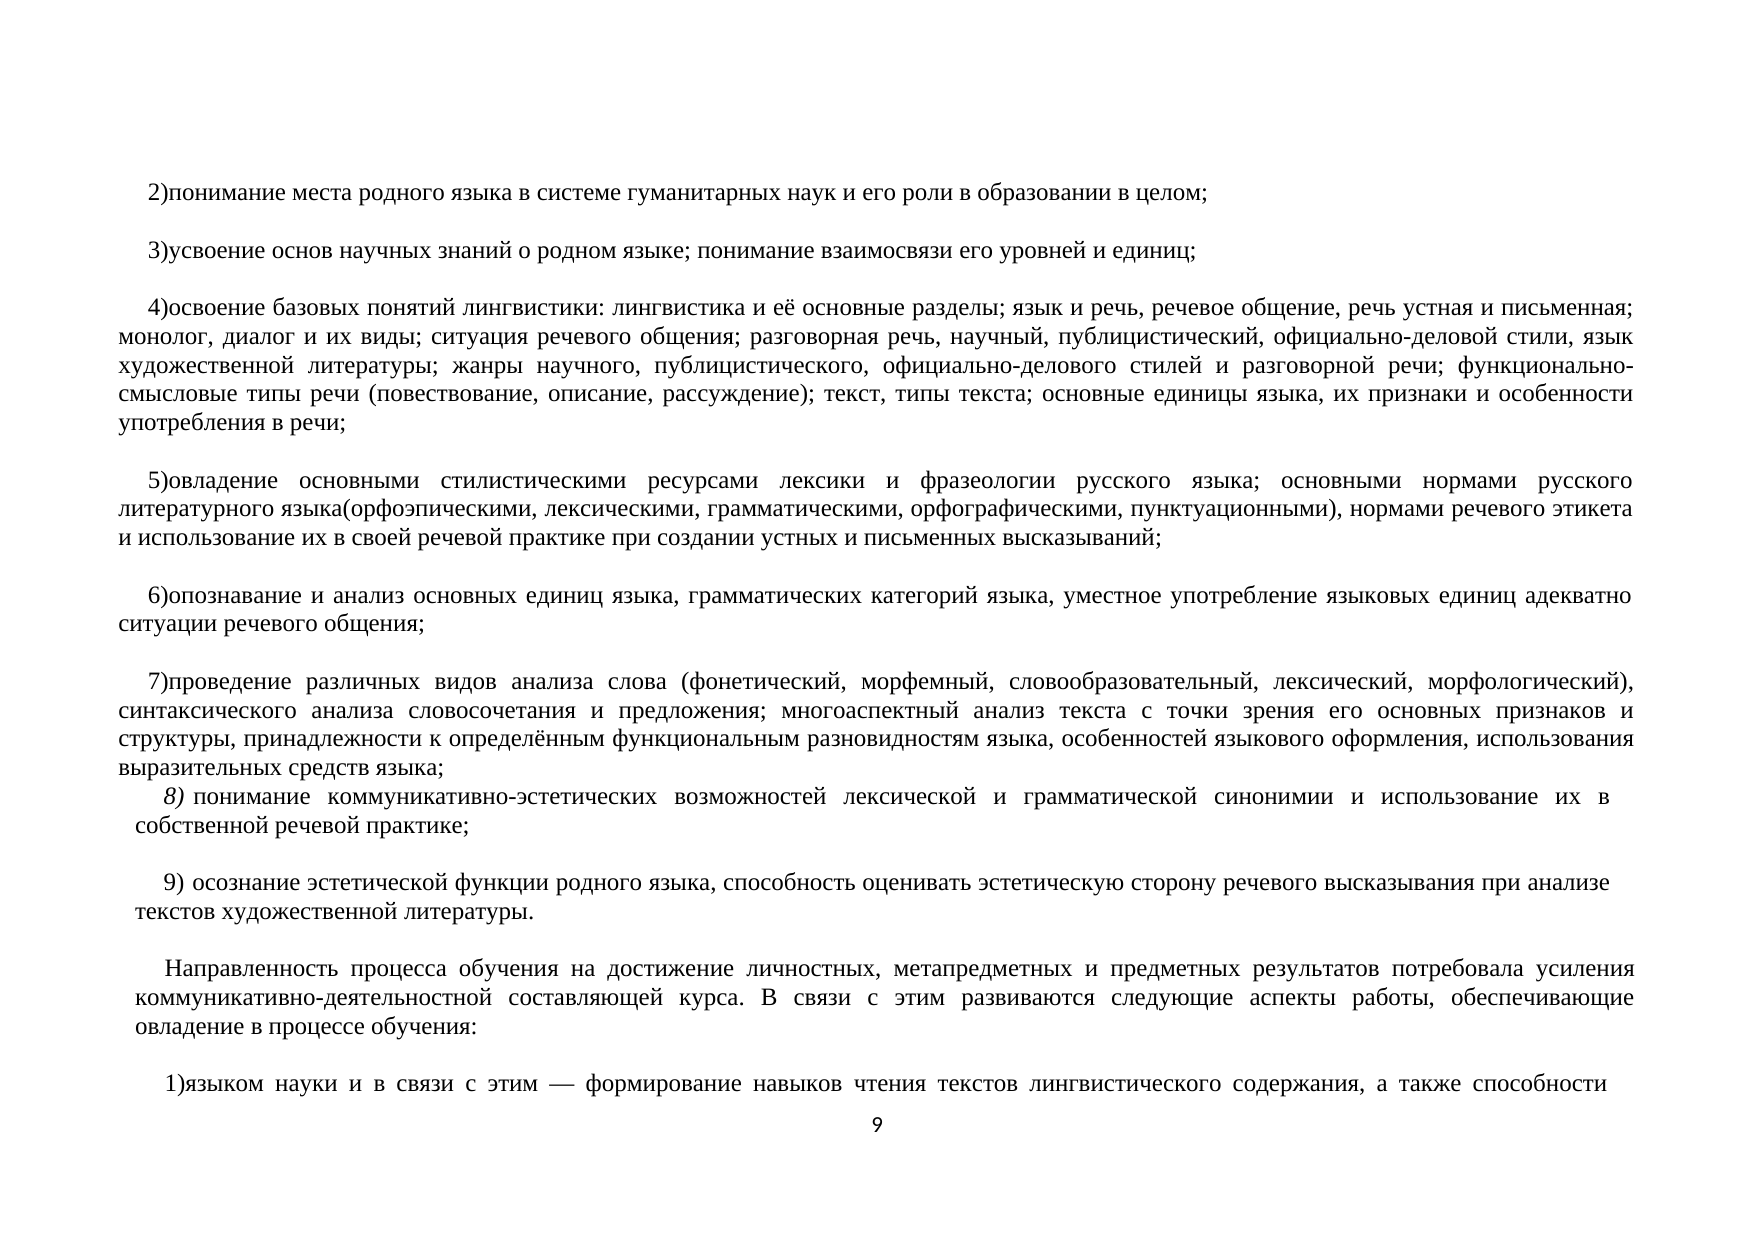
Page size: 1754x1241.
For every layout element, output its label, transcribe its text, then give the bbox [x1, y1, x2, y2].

text 3)усвоение основ научных знаний о родном языке; понимание взаимосвязи его уровней и единиц; [118, 235, 1634, 263]
text 4)освоение базовых понятий лингвистики: лингвистика и её основные разделы; язык и речь, речевое общение, речь устная и письменная; монолог, диалог и их виды; ситуация речевого общения; разговорная речь, научный, публицистический, официально-деловой стили, язык художественной литературы; жанры научного, публицистического, официально-делового стилей и разговорной речи; функционально-смысловые типы речи (повествование, описание, рассуждение); текст, типы текста; основные единицы языка, их признаки и особенности употребления в речи; [118, 292, 1636, 436]
text 6)опознавание и анализ основных единиц языка, грамматических категорий языка, уместное употребление языковых единиц адекватно ситуации речевого общения; [118, 580, 1634, 637]
text 5)овладение основными стилистическими ресурсами лексики и фразеологии русского языка; основными нормами русского литературного языка(орфоэпическими, лексическими, грамматическими, орфографическими, пунктуационными), нормами речевого этикета и использование их в своей речевой практике при создании устных и письменных высказываний; [118, 465, 1634, 551]
text 2)понимание места родного языка в системе гуманитарных наук и его роли в образовании в целом; [118, 177, 1636, 206]
text 7)проведение различных видов анализа слова (фонетический, морфемный, словообразовательный, лексический, морфологический), синтаксического анализа словосочетания и предложения; многоаспектный анализ текста с точки зрения его основных признаков и структуры, принадлежности к определённым функциональным разновидностям языка, особенностей языкового оформления, использования выразительных средств языка; [118, 666, 1636, 781]
text Направленность процесса обучения на достижение личностных, метапредметных и предметных результатов потребовала усиления коммуникативно-деятельностной составляющей курса. В связи с этим развиваются следующие аспекты работы, обеспечивающие овладение в процессе обучения: [135, 953, 1636, 1040]
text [135, 1068, 1609, 1097]
list осознание эстетической функции родного языка, способность оценивать эстетическую сторону речевого высказывания при анализе текстов художественной литературы. [135, 867, 1611, 925]
list понимание коммуникативно-эстетических возможностей лексической и грамматической синонимии и использование их в собственной речевой практике; [135, 781, 1611, 838]
